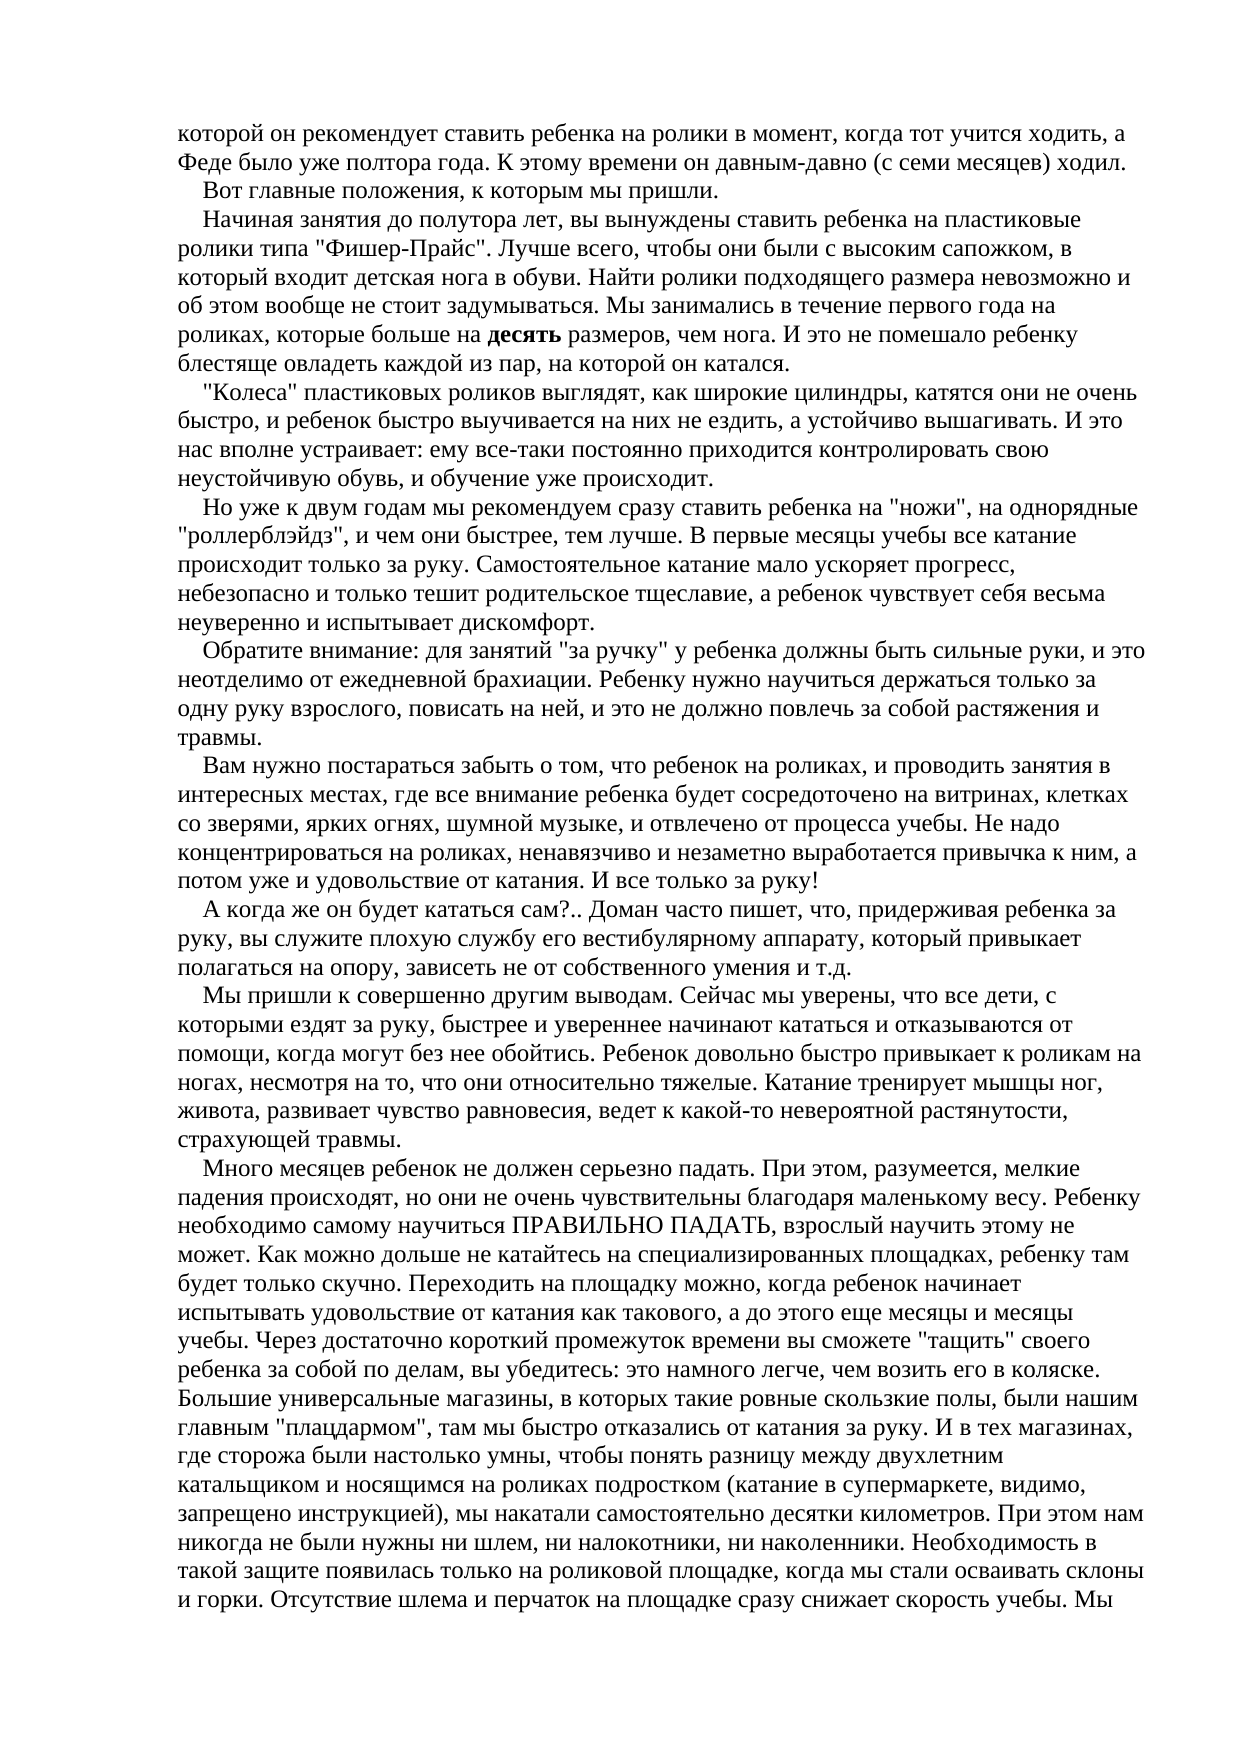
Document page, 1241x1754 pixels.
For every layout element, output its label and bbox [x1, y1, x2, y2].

text [177, 118, 1152, 1613]
